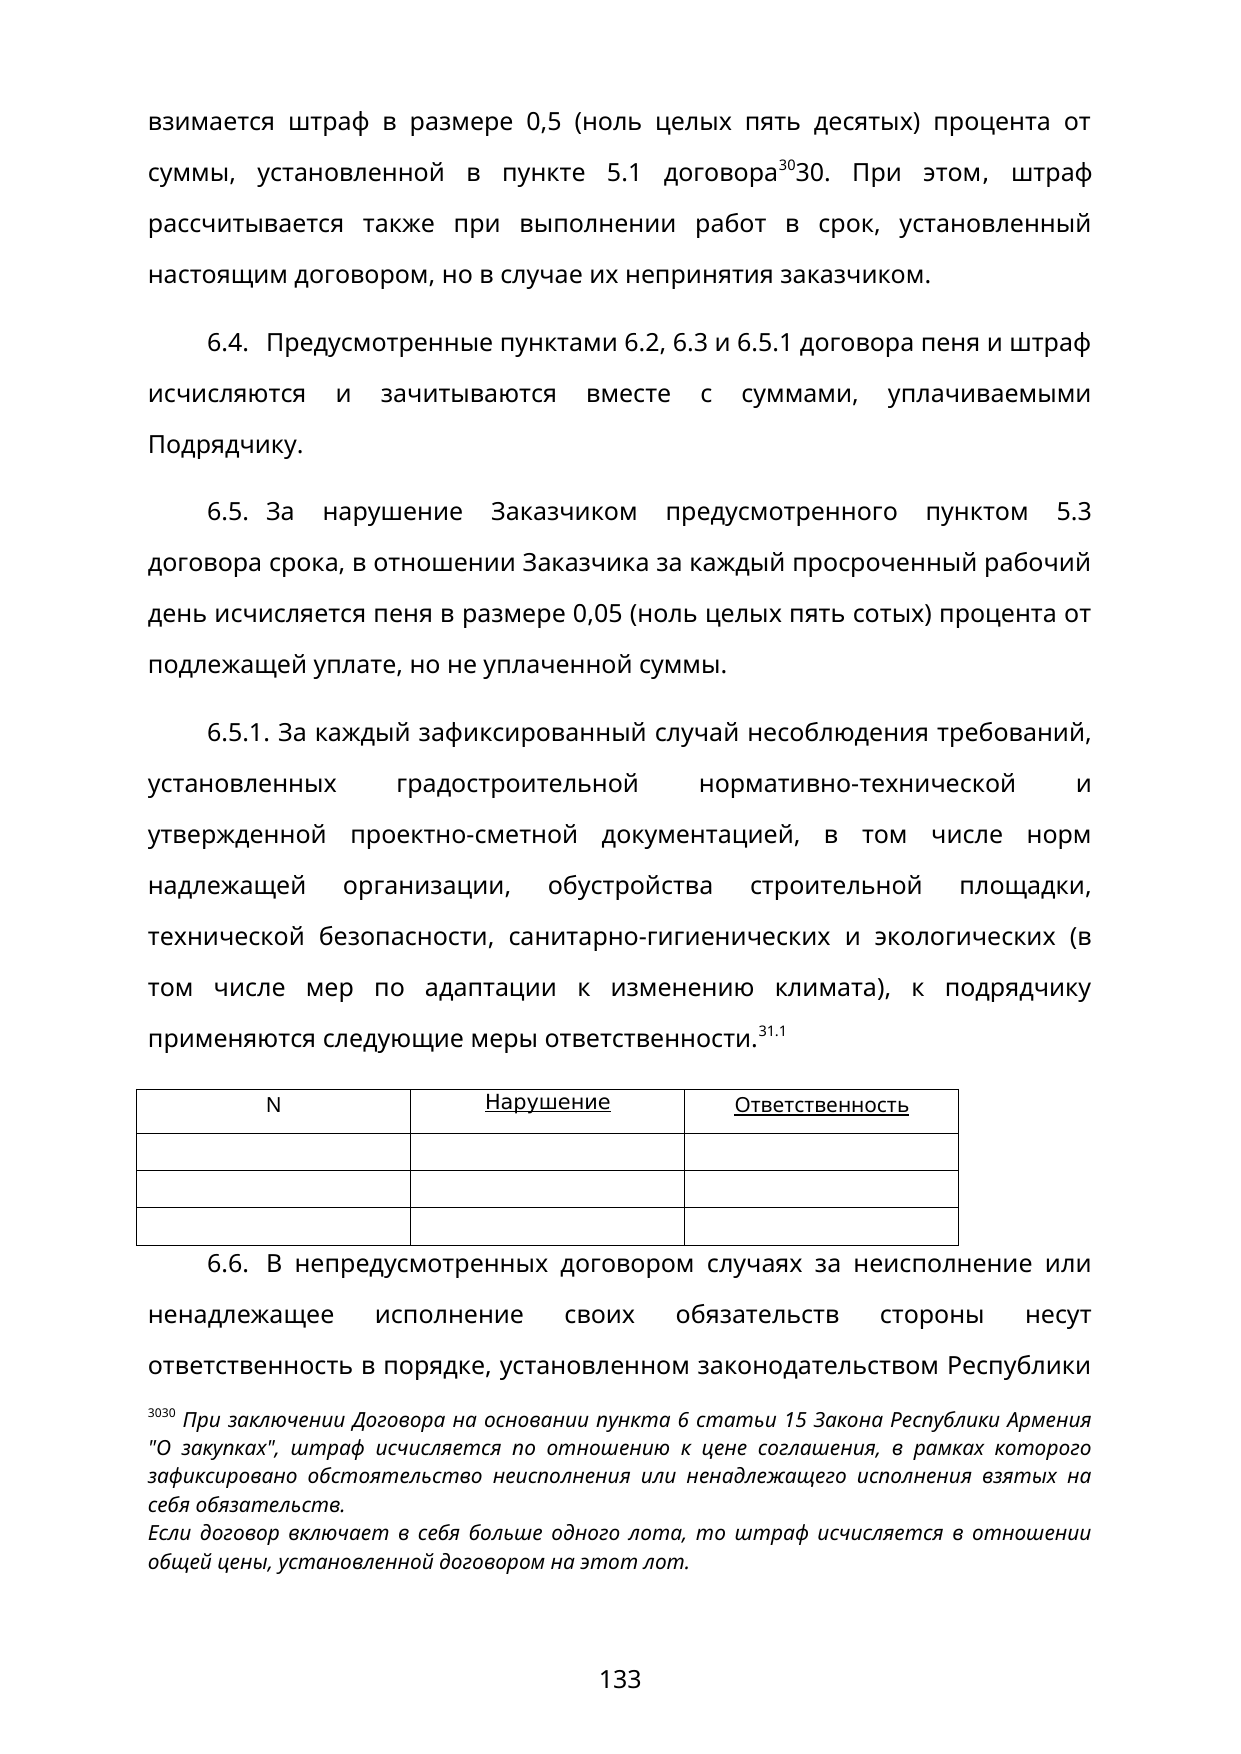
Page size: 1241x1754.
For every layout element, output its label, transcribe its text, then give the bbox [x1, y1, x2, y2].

text 6.5.1. За каждый зафиксированный случай несоблюдения требований, установленных градостроительной нормативно-технической и утвержденной проектно-сметной документацией, в том числе норм надлежащей организации, обустройства строительной площадки, технической безопасности, санитарно-гигиенических и экологических (в том числе мер по адаптации к изменению климата), к подрядчику применяются следующие меры ответственности.31.1 [148, 715, 1092, 1055]
table_cell [411, 1171, 684, 1207]
table_cell [685, 1208, 958, 1244]
table_cell [411, 1134, 684, 1170]
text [148, 1246, 1092, 1382]
table_cell [137, 1208, 410, 1244]
text 6.4. Предусмотренные пунктами 6.2, 6.3 и 6.5.1 договора пеня и штраф исчисляются и зачитываются вместе с суммами, уплачиваемыми Подрядчику. [148, 324, 1092, 460]
table_header Ответственность [685, 1090, 958, 1133]
table_header Нарушение [411, 1090, 684, 1133]
text 6.5. За нарушение Заказчиком предусмотренного пунктом 5.3 договора срока, в отношении Заказчика за каждый просроченный рабочий день исчисляется пеня в размере 0,05 (ноль целых пять сотых) процента от подлежащей уплате, но не уплаченной суммы. [148, 494, 1092, 681]
table_cell [137, 1134, 410, 1170]
table_cell [685, 1171, 958, 1207]
table_cell [411, 1208, 684, 1244]
table_header N [137, 1090, 410, 1133]
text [148, 103, 1092, 291]
table_cell [685, 1134, 958, 1170]
table_cell [137, 1171, 410, 1207]
